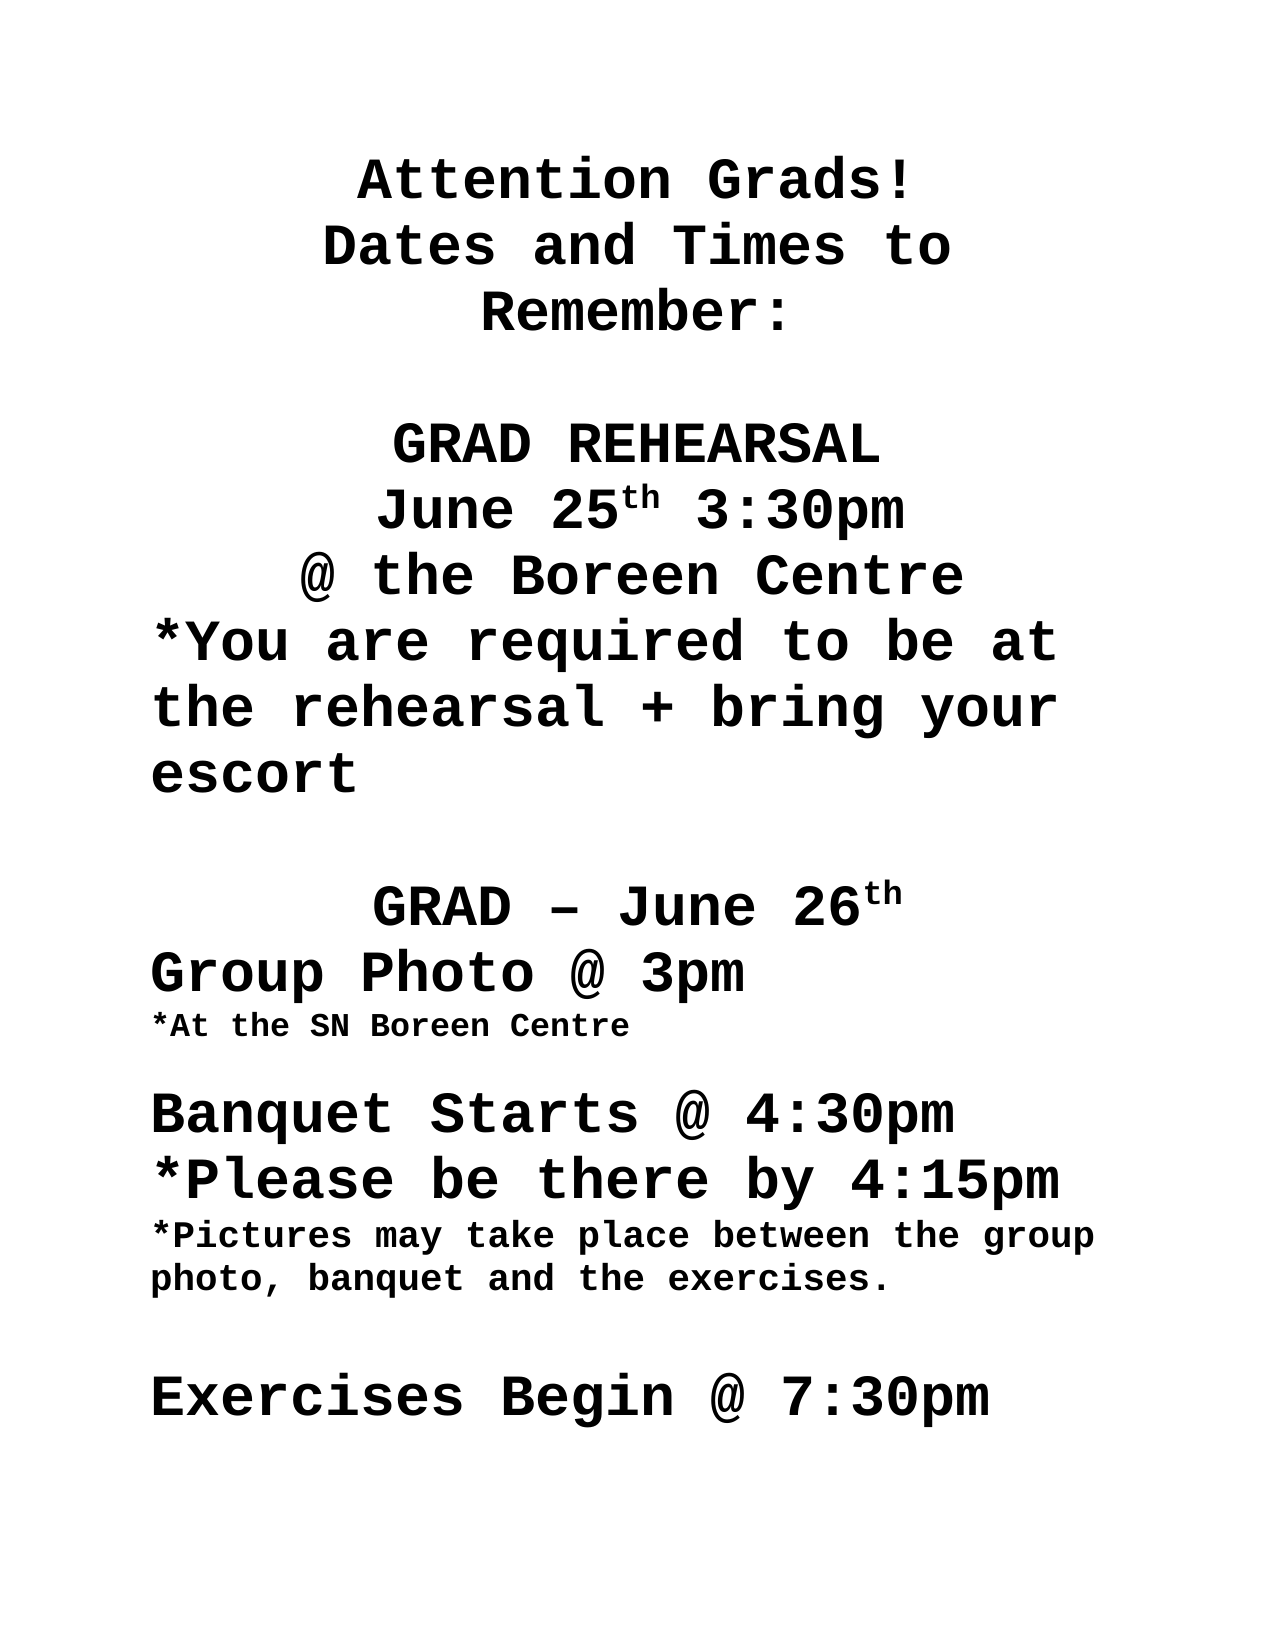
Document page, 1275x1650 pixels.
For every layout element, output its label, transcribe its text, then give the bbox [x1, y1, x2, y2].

text GRAD REHEARSAL [150, 414, 1125, 480]
text Dates and Times to Remember: [150, 216, 1125, 348]
text Attention Grads! [150, 150, 1125, 216]
text *Pictures may take place between the group photo, banquet and the exercises. [150, 1216, 1125, 1301]
text *Please be there by 4:15pm [150, 1150, 1125, 1216]
text Banquet Starts @ 4:30pm [150, 1084, 1125, 1150]
text June 25th 3:30pm [150, 480, 1125, 546]
text Group Photo @ 3pm [150, 942, 1125, 1008]
text GRAD – June 26th [150, 876, 1125, 942]
text Exercises Begin @ 7:30pm [150, 1367, 1125, 1433]
text @ the Boreen Centre [150, 546, 1125, 612]
text *You are required to be at the rehearsal + bring your escort [150, 612, 1125, 810]
text *At the SN Boreen Centre [150, 1008, 1125, 1046]
